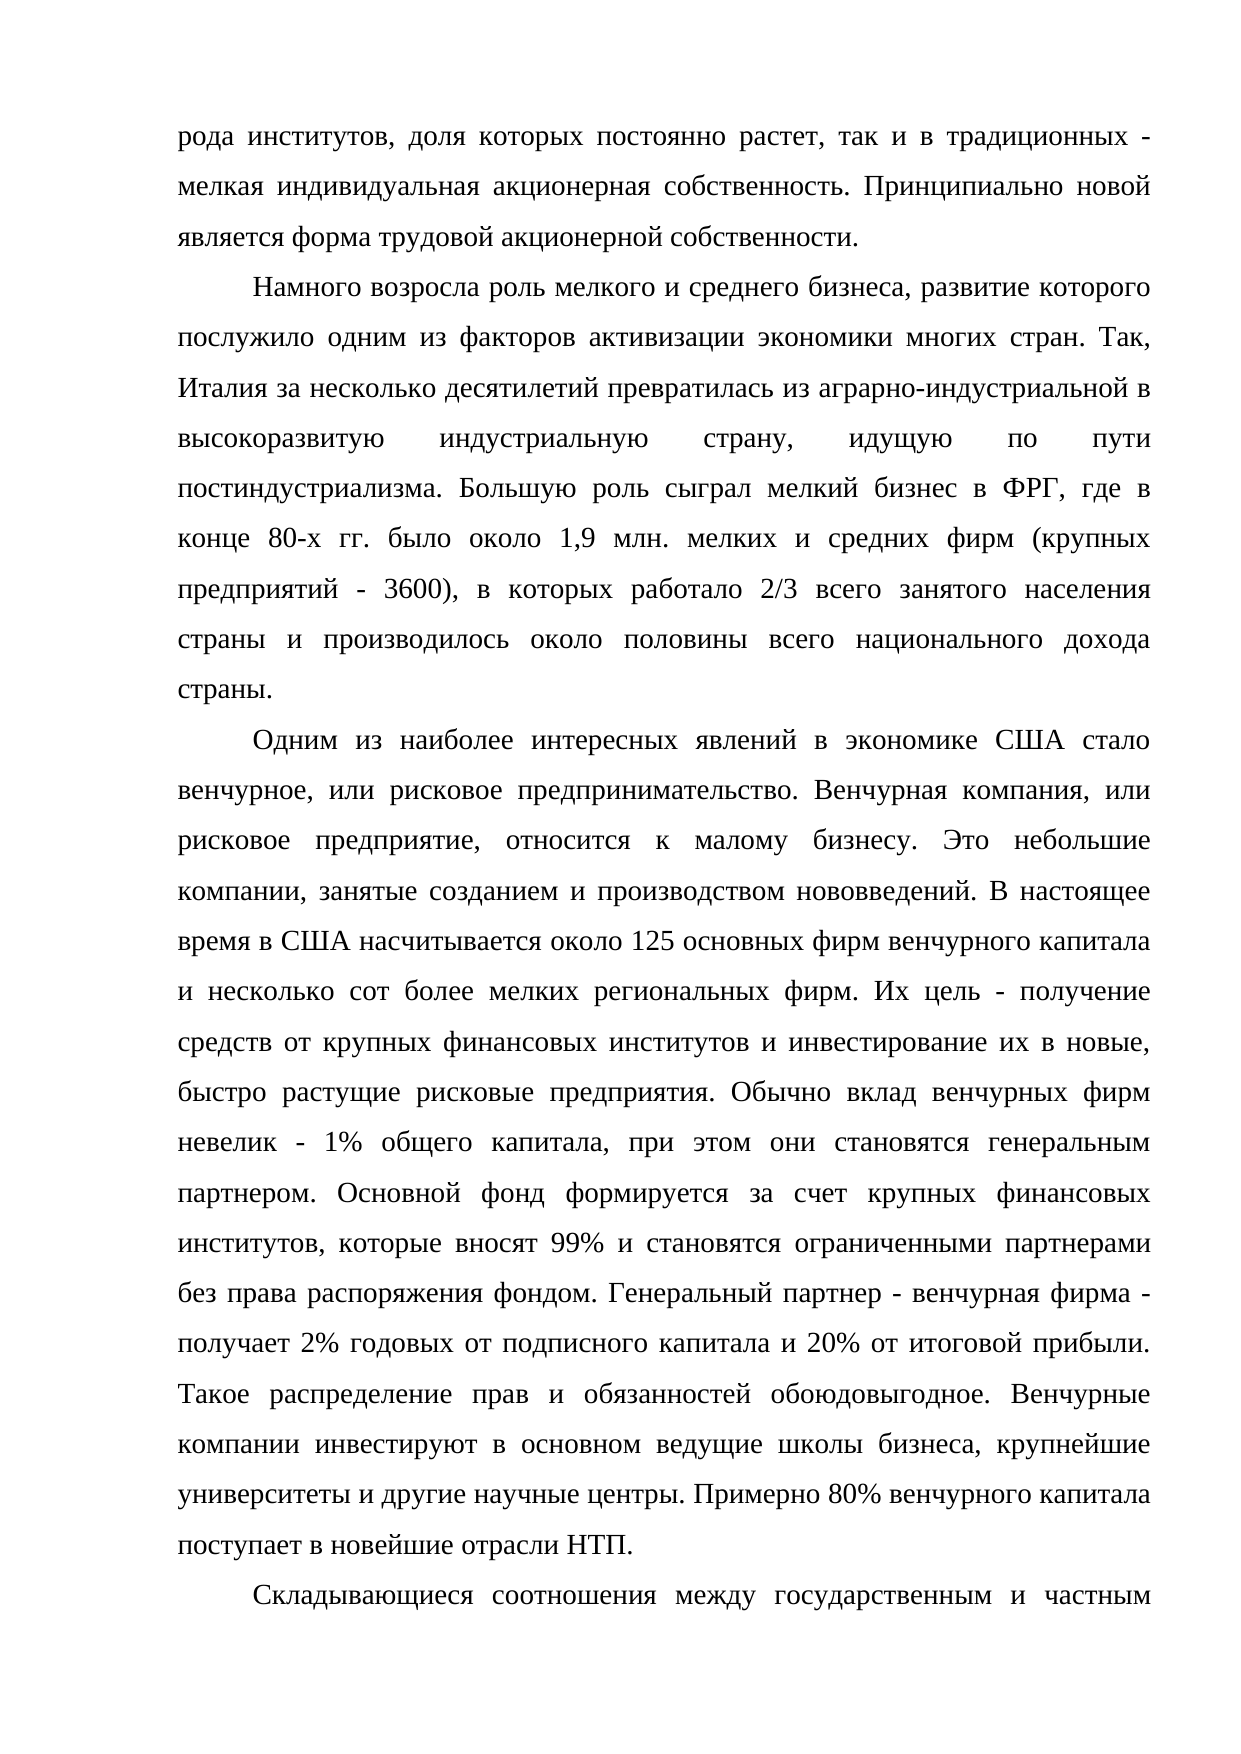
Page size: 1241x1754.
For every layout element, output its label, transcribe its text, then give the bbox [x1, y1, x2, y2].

text Одним из наиболее интересных явлений в экономике США стало венчурное, или рисковое предпринимательство. Венчурная компания, или рисковое предприятие, относится к малому бизнесу. Это небольшие компании, занятые созданием и производством нововведений. В настоящее время в США насчитывается около 125 основных фирм венчурного капитала и несколько сот более мелких региональных фирм. Их цель - получение средств от крупных финансовых институтов и инвестирование их в новые, быстро растущие рисковые предприятия. Обычно вклад венчурных фирм невелик - 1% общего капитала, при этом они становятся генеральным партнером. Основной фонд формируется за счет крупных финансовых институтов, которые вносят 99% и становятся ограниченными партнерами без права распоряжения фондом. Генеральный партнер - венчурная фирма - получает 2% годовых от подписного капитала и 20% от итоговой прибыли. Такое распределение прав и обязанностей обоюдовыгодное. Венчурные компании инвестируют в основном ведущие школы бизнеса, крупнейшие университеты и другие научные центры. Примерно 80% венчурного капитала поступает в новейшие отрасли НТП. [177, 722, 1152, 1560]
text Намного возросла роль мелкого и среднего бизнеса, развитие которого послужило одним из факторов активизации экономики многих стран. Так, Италия за несколько десятилетий превратилась из аграрно-индустриальной в высокоразвитую индустриальную страну, идущую по пути постиндустриализма. Большую роль сыграл мелкий бизнес в ФРГ, где в конце 80-х гг. было около 1,9 млн. мелких и средних фирм (крупных предприятий - 3600), в которых работало 2/3 всего занятого населения страны и производилось около половины всего национального дохода страны. [177, 269, 1152, 705]
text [177, 118, 1152, 252]
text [177, 1577, 1152, 1611]
